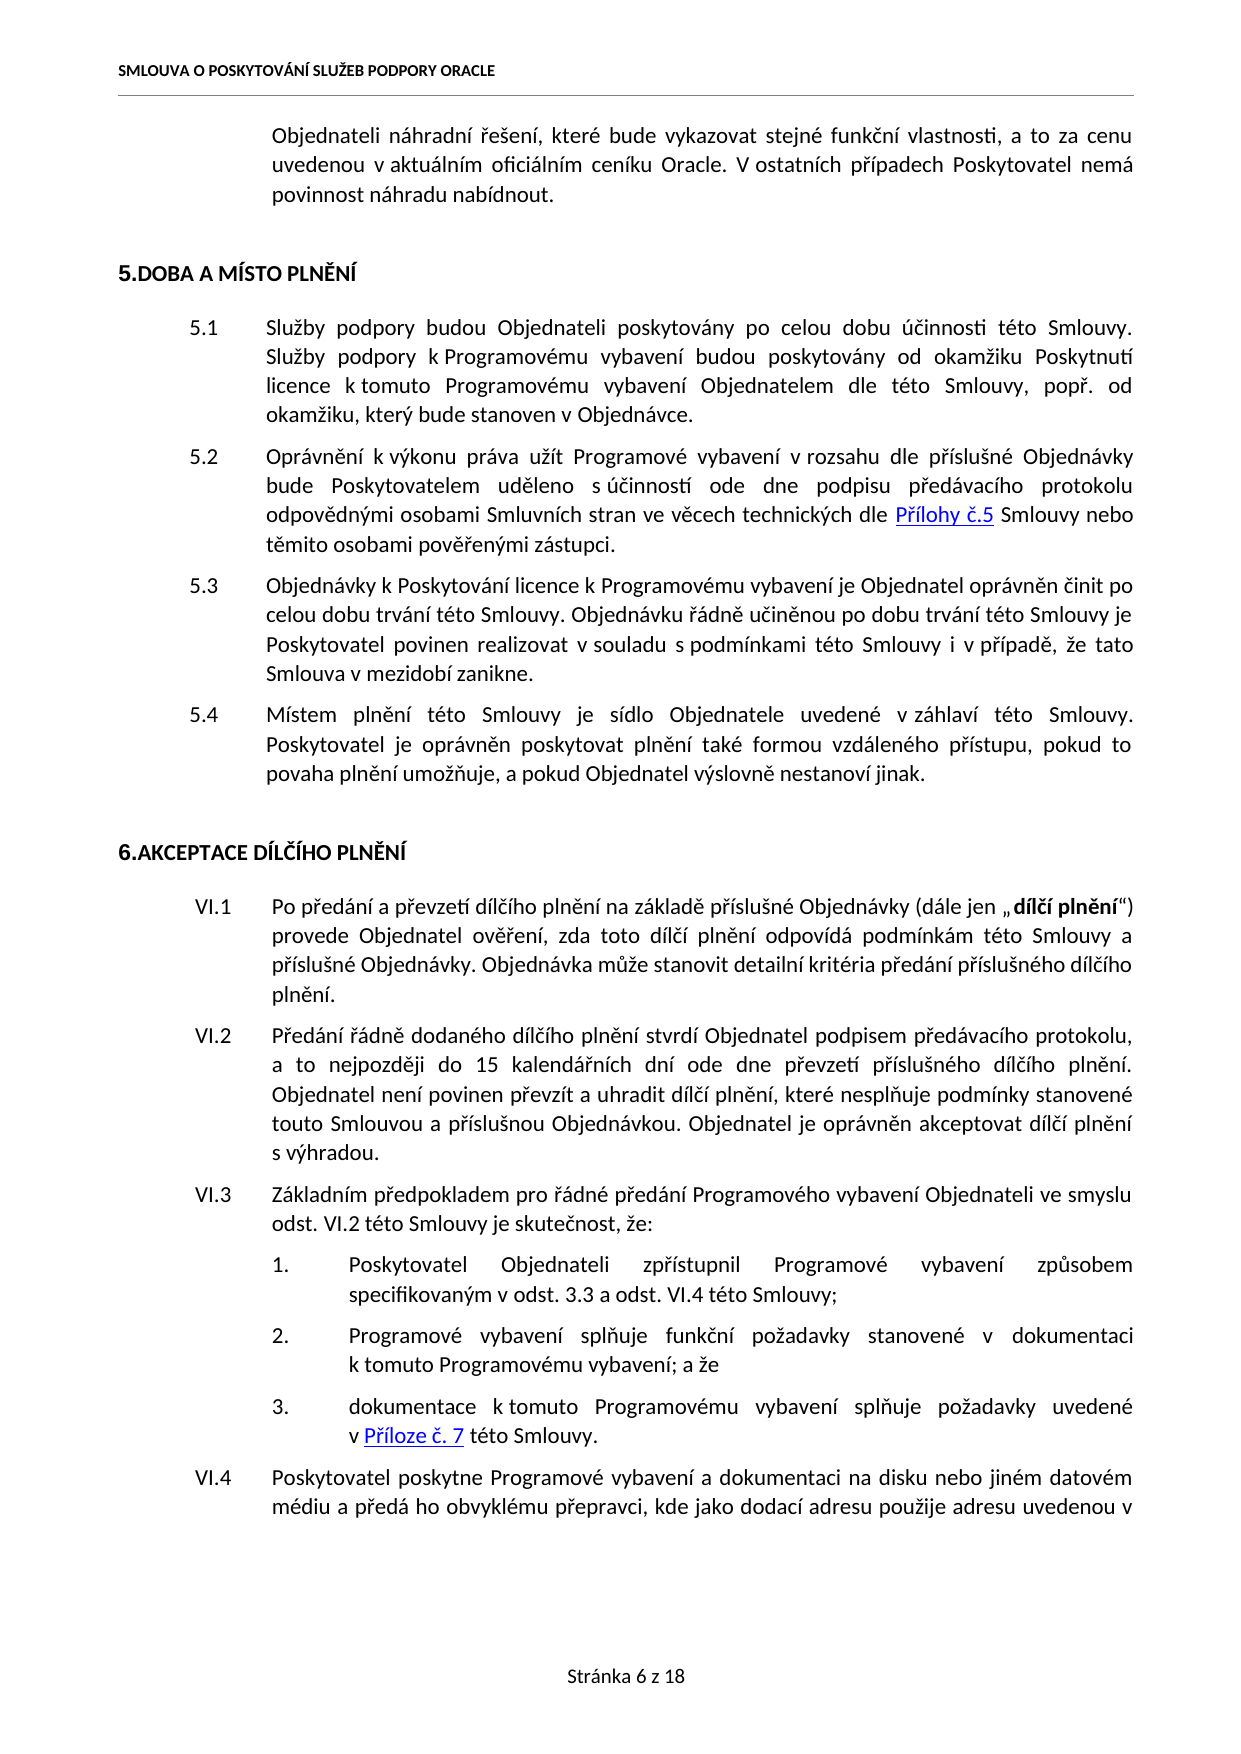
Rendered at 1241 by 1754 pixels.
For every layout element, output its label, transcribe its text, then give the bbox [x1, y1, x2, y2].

list Objednávky k Poskytování licence k Programovému vybavení je Objednatel oprávněn činit po celou dobu trvání této Smlouvy. Objednávku řádně učiněnou po dobu trvání této Smlouvy je Poskytovatel povinen realizovat v souladu s podmínkami této Smlouvy i v případě, že tato Smlouva v mezidobí zanikne. [189, 570, 1134, 687]
list Programové vybavení splňuje funkční požadavky stanovené v dokumentaci k tomuto Programovému vybavení; a že [272, 1320, 1134, 1379]
list AKCEPTACE DÍLČÍHO PLNĚNÍ [118, 837, 1134, 866]
list dokumentace k tomuto Programovému vybavení splňuje požadavky uvedené v Příloze č. 7 této Smlouvy. [272, 1391, 1134, 1449]
list Poskytovatel Objednateli zpřístupnil Programové vybavení způsobem specifikovaným v odst. 3.3 a odst. 6.4 této Smlouvy; [272, 1249, 1134, 1308]
list Základním předpokladem pro řádné předání Programového vybavení Objednateli ve smyslu odst. 6.2 této Smlouvy je skutečnost, že: [195, 1179, 1134, 1237]
list Předání řádně dodaného dílčího plnění stvrdí Objednatel podpisem předávacího protokolu, a to nejpozději do 15 kalendářních dní ode dne převzetí příslušného dílčího plnění. Objednatel není povinen převzít a uhradit dílčí plnění, které nesplňuje podmínky stanovené touto Smlouvou a příslušnou Objednávkou. Objednatel je oprávněn akceptovat dílčí plnění s výhradou. [195, 1020, 1134, 1166]
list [195, 1462, 1134, 1520]
list Po předání a převzetí dílčího plnění na základě příslušné Objednávky (dále jen „dílčí plnění“) provede Objednatel ověření, zda toto dílčí plnění odpovídá podmínkám této Smlouvy a příslušné Objednávky. Objednávka může stanovit detailní kritéria předání příslušného dílčího plnění. [195, 891, 1134, 1008]
list Služby podpory budou Objednateli poskytovány po celou dobu účinnosti této Smlouvy. Služby podpory k Programovému vybavení budou poskytovány od okamžiku Poskytnutí licence k tomuto Programovému vybavení Objednatelem dle této Smlouvy, popř. od okamžiku, který bude stanoven v Objednávce. [189, 312, 1134, 429]
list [195, 120, 1134, 208]
list DOBA A MÍSTO PLNĚNÍ [118, 258, 1134, 287]
list Oprávnění k výkonu práva užít Programové vybavení v rozsahu dle příslušné Objednávky bude Poskytovatelem uděleno s účinností ode dne podpisu předávacího protokolu odpovědnými osobami Smluvních stran ve věcech technických dle Přílohy č.5 Smlouvy nebo těmito osobami pověřenými zástupci. [189, 441, 1134, 558]
list Místem plnění této Smlouvy je sídlo Objednatele uvedené v záhlaví této Smlouvy. Poskytovatel je oprávněn poskytovat plnění také formou vzdáleného přístupu, pokud to povaha plnění umožňuje, a pokud Objednatel výslovně nestanoví jinak. [189, 699, 1134, 787]
